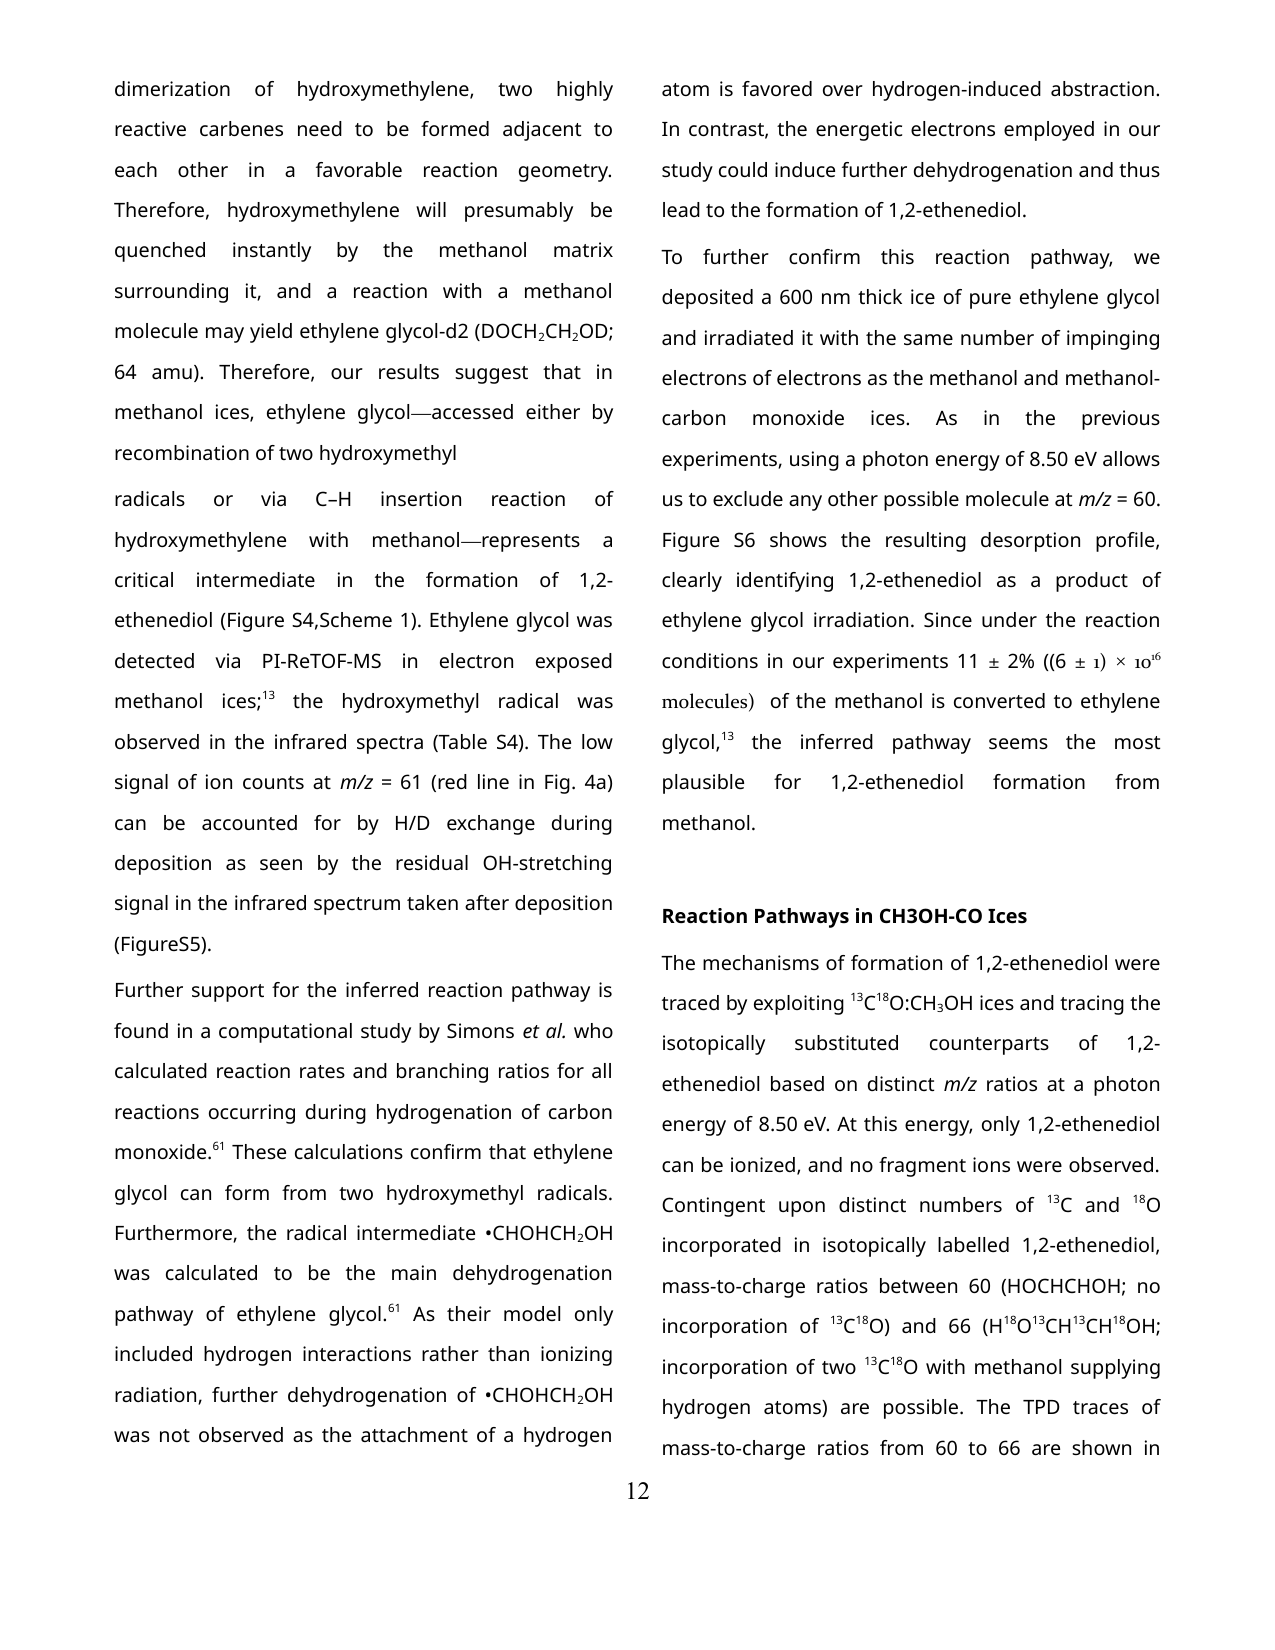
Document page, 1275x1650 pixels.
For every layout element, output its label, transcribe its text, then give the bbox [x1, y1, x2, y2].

text Reaction Pathways in CH3OH-CO Ices [661, 902, 1161, 929]
text radicals or via C–H insertion reaction of hydroxymethylene with methanol—represents a critical intermediate in the formation of 1,2-ethenediol (Figure S4,Scheme 1). Ethylene glycol was detected via PI-ReTOF-MS in electron exposed methanol ices;13 the hydroxymethyl radical was observed in the infrared spectra (Table S4). The low signal of ion counts at m/z = 61 (red line in Fig. 4a) can be accounted for by H/D exchange during deposition as seen by the residual OH-stretching signal in the infrared spectrum taken after deposition (FigureS5). [114, 485, 613, 957]
text To further confirm this reaction pathway, we deposited a 600 nm thick ice of pure ethylene glycol and irradiated it with the same number of impinging electrons of electrons as the methanol and methanol-carbon monoxide ices. As in the previous experiments, using a photon energy of 8.50 eV allows us to exclude any other possible molecule at m/z = 60. Figure S6 shows the resulting desorption profile, clearly identifying 1,2-ethenediol as a product of ethylene glycol irradiation. Since under the reaction conditions in our experiments 11 ± 2% ((6 ± 1) × 1016 molecules) of the methanol is converted to ethylene glycol,13 the inferred pathway seems the most plausible for 1,2-ethenediol formation from methanol. [661, 243, 1161, 836]
text Further support for the inferred reaction pathway is found in a computational study by Simons et al. who calculated reaction rates and branching ratios for all reactions occurring during hydrogenation of carbon monoxide.61 These calculations confirm that ethylene glycol can form from two hydroxymethyl radicals. Furthermore, the radical intermediate •CHOHCH2OH was calculated to be the main dehydrogenation pathway of ethylene glycol.61 As their model only included hydrogen interactions rather than ionizing radiation, further dehydrogenation of •CHOHCH2OH was not observed as the attachment of a hydrogen atom is favored over hydrogen-induced abstraction. In contrast, the energetic electrons employed in our study could induce further dehydrogenation and thus lead to the formation of 1,2-ethenediol. [661, 75, 1161, 223]
text Further support for the inferred reaction pathway is found in a computational study by Simons et al. who calculated reaction rates and branching ratios for all reactions occurring during hydrogenation of carbon monoxide.61 These calculations confirm that ethylene glycol can form from two hydroxymethyl radicals. Furthermore, the radical intermediate •CHOHCH2OH was calculated to be the main dehydrogenation pathway of ethylene glycol.61 As their model only included hydrogen interactions rather than ionizing radiation, further dehydrogenation of •CHOHCH2OH was not observed as the attachment of a hydrogen atom is favored over hydrogen-induced abstraction. In contrast, the energetic electrons employed in our study could induce further dehydrogenation and thus lead to the formation of 1,2-ethenediol. [114, 977, 613, 1448]
